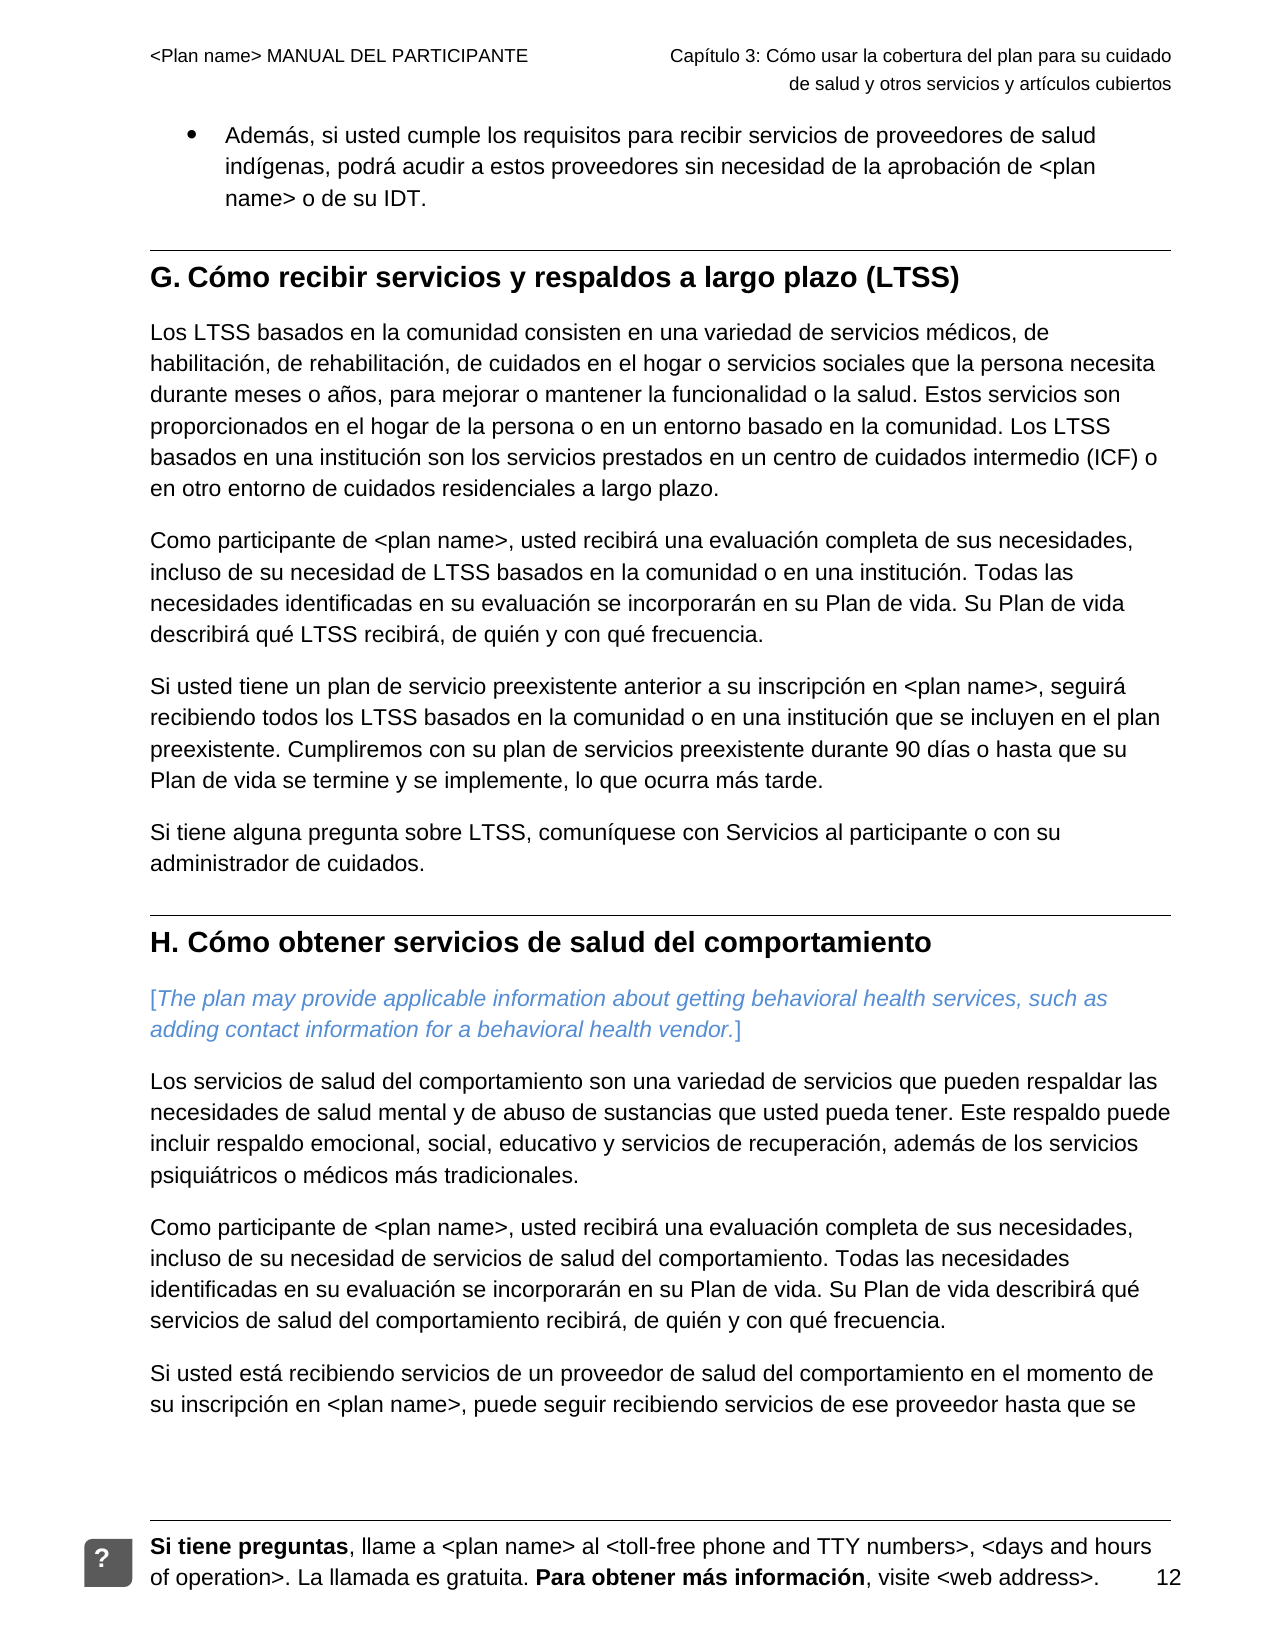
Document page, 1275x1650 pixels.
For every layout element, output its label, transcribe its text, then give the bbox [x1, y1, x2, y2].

text Como participante de <plan name>, usted recibirá una evaluación completa de sus necesidades, incluso de su necesidad de LTSS basados en la comunidad o en una institución. Todas las necesidades identificadas en su evaluación se incorporarán en su Plan de vida. Su Plan de vida describirá qué LTSS recibirá, de quién y con qué frecuencia. [150, 524, 1171, 649]
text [150, 1356, 1171, 1418]
text Si tiene alguna pregunta sobre LTSS, comuníquese con Servicios al participante o con su administrador de cuidados. [150, 815, 1171, 878]
text Además, si usted cumple los requisitos para recibir servicios de proveedores de salud indígenas, podrá acudir a estos proveedores sin necesidad de la aprobación de <plan name> o de su IDT. [187, 118, 1171, 212]
subtitle Cómo recibir servicios y respaldos a largo plazo (LTSS) [150, 251, 1171, 294]
text Los servicios de salud del comportamiento son una variedad de servicios que pueden respaldar las necesidades de salud mental y de abuso de sustancias que usted pueda tener. Este respaldo puede incluir respaldo emocional, social, educativo y servicios de recuperación, además de los servicios psiquiátricos o médicos más tradicionales. [150, 1064, 1171, 1189]
text Los LTSS basados en la comunidad consisten en una variedad de servicios médicos, de habilitación, de rehabilitación, de cuidados en el hogar o servicios sociales que la persona necesita durante meses o años, para mejorar o mantener la funcionalidad o la salud. Estos servicios son proporcionados en el hogar de la persona o en un entorno basado en la comunidad. Los LTSS basados en una institución son los servicios prestados en un centro de cuidados intermedio (ICF) o en otro entorno de cuidados residenciales a largo plazo. [150, 315, 1171, 503]
text Como participante de <plan name>, usted recibirá una evaluación completa de sus necesidades, incluso de su necesidad de servicios de salud del comportamiento. Todas las necesidades identificadas en su evaluación se incorporarán en su Plan de vida. Su Plan de vida describirá qué servicios de salud del comportamiento recibirá, de quién y con qué frecuencia. [150, 1210, 1171, 1335]
subtitle Cómo obtener servicios de salud del comportamiento [150, 916, 1171, 960]
text [The plan may provide applicable information about getting behavioral health services, such as adding contact information for a behavioral health vendor.] [150, 981, 1171, 1043]
text Si usted tiene un plan de servicio preexistente anterior a su inscripción en <plan name>, seguirá recibiendo todos los LTSS basados en la comunidad o en una institución que se incluyen en el plan preexistente. Cumpliremos con su plan de servicios preexistente durante 90 días o hasta que su Plan de vida se termine y se implemente, lo que ocurra más tarde. [150, 669, 1171, 794]
